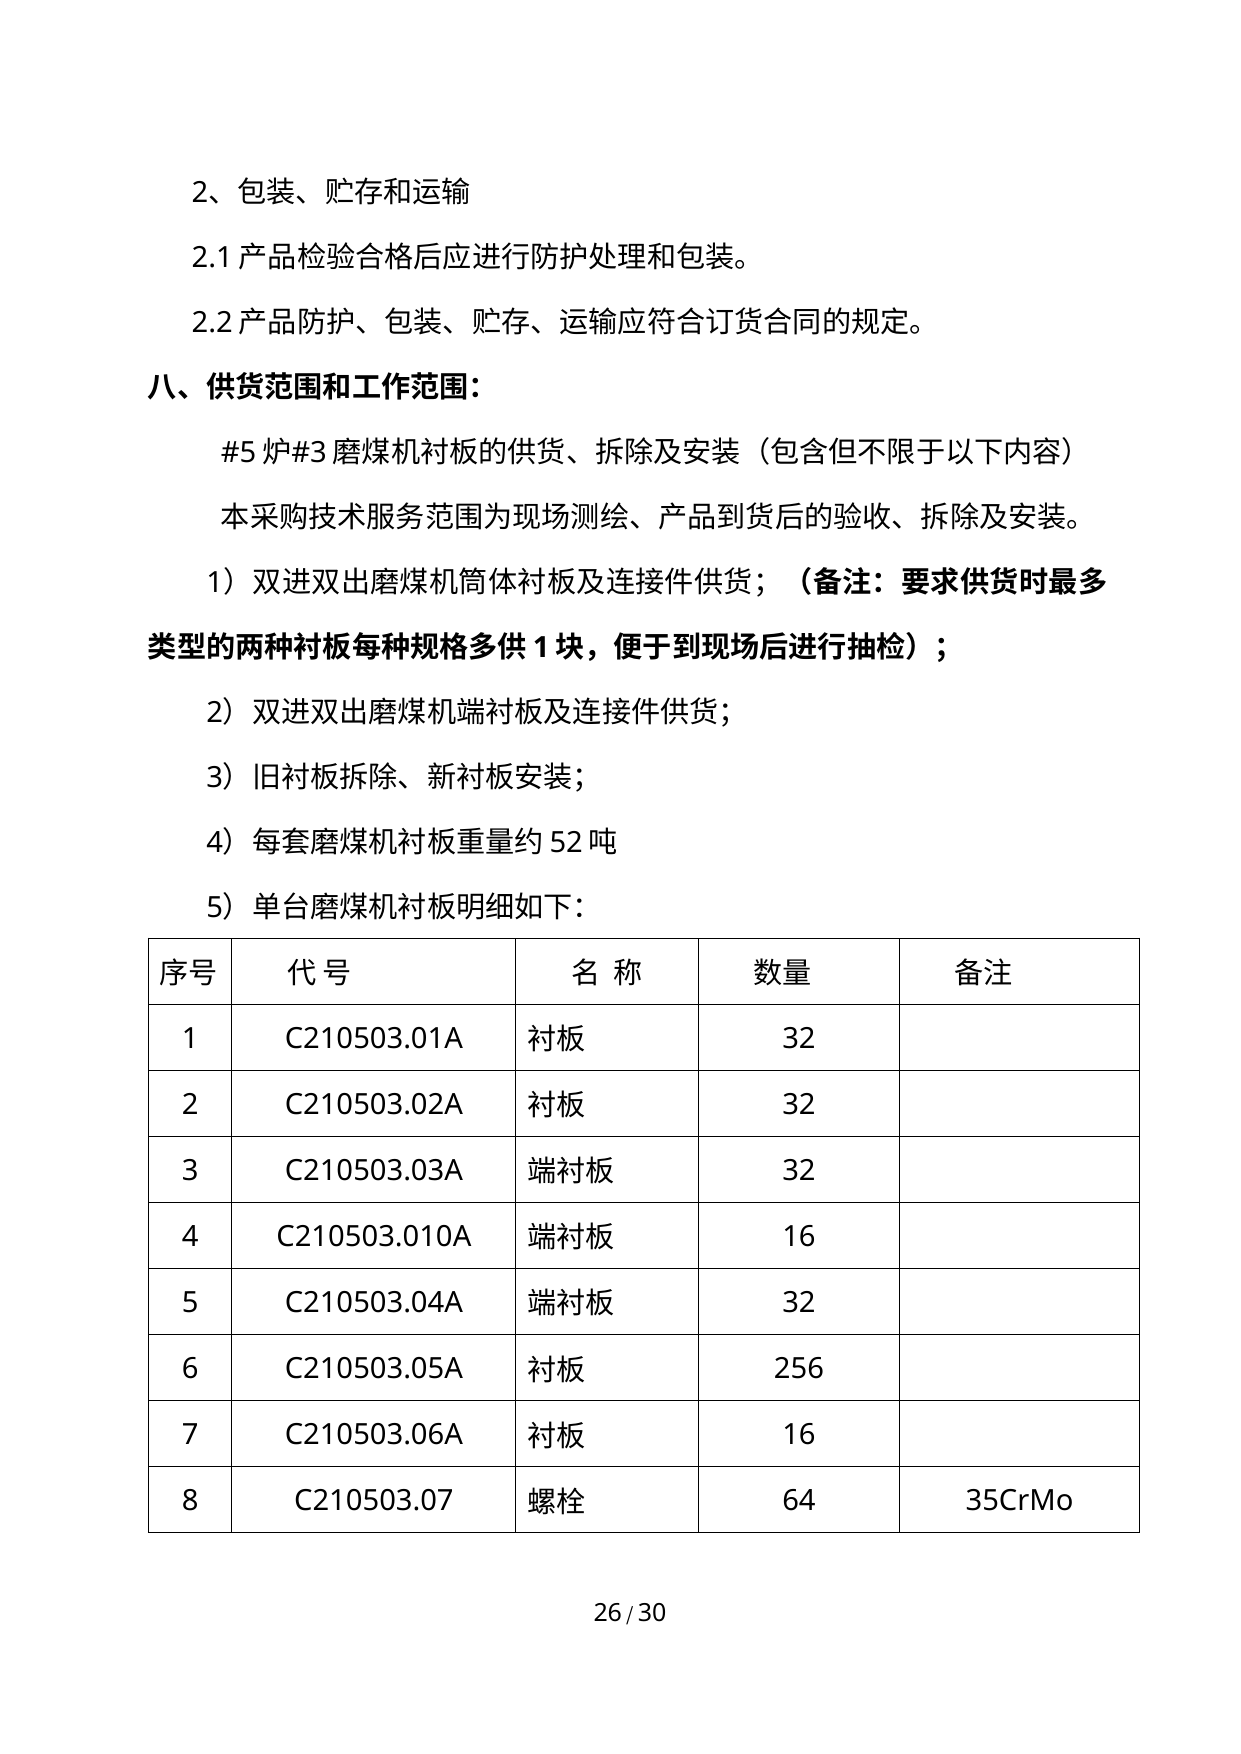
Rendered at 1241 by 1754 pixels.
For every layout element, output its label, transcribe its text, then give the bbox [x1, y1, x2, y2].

table_cell 32 [699, 1071, 899, 1136]
text 1）双进双出磨煤机筒体衬板及连接件供货；（备注：要求供货时最多类型的两种衬板每种规格多供1块，便于到现场后进行抽检）； [148, 547, 1107, 677]
table_cell 4 [149, 1203, 231, 1268]
table_header 代 号 [232, 939, 515, 1003]
table_cell 端衬板 [516, 1137, 698, 1202]
table_cell 64 [699, 1467, 899, 1532]
table_cell 端衬板 [516, 1203, 698, 1268]
table_cell 3 [149, 1137, 231, 1202]
text 2.2产品防护、包装、贮存、运输应符合订货合同的规定。 [148, 287, 1107, 352]
text 本采购技术服务范围为现场测绘、产品到货后的验收、拆除及安装。 [148, 482, 1107, 547]
table_cell C210503.05A [232, 1335, 515, 1400]
table_cell 衬板 [516, 1005, 698, 1069]
table_cell 32 [699, 1269, 899, 1334]
table_cell 16 [699, 1203, 899, 1268]
table_cell [900, 1137, 1139, 1202]
table_cell 衬板 [516, 1071, 698, 1136]
table_cell 螺栓 [516, 1467, 698, 1532]
table_cell [900, 1005, 1139, 1069]
text 3）旧衬板拆除、新衬板安装； [148, 742, 1107, 807]
table_cell 7 [149, 1401, 231, 1466]
table_cell 2 [149, 1071, 231, 1136]
table_cell 32 [699, 1005, 899, 1069]
table_cell 5 [149, 1269, 231, 1334]
table_header 数量 [699, 939, 899, 1003]
table_cell 8 [149, 1467, 231, 1532]
table_cell 衬板 [516, 1401, 698, 1466]
table_header 备注 [900, 939, 1139, 1003]
table_cell C210503.010A [232, 1203, 515, 1268]
text 2、包装、贮存和运输 [148, 157, 1107, 222]
table_cell C210503.06A [232, 1401, 515, 1466]
table_cell C210503.02A [232, 1071, 515, 1136]
table_cell 256 [699, 1335, 899, 1400]
table_cell 衬板 [516, 1335, 698, 1400]
table_header 名 称 [516, 939, 698, 1003]
text 5）单台磨煤机衬板明细如下： [148, 872, 1107, 937]
table_cell 16 [699, 1401, 899, 1466]
text 八、供货范围和工作范围： [148, 352, 1107, 417]
table_cell 32 [699, 1137, 899, 1202]
table_cell C210503.07 [232, 1467, 515, 1532]
text 2）双进双出磨煤机端衬板及连接件供货； [148, 677, 1107, 742]
table_cell C210503.03A [232, 1137, 515, 1202]
text 2.1产品检验合格后应进行防护处理和包装。 [148, 222, 1107, 287]
text #5炉#3磨煤机衬板的供货、拆除及安装（包含但不限于以下内容） [148, 417, 1107, 482]
text 4）每套磨煤机衬板重量约52吨 [148, 807, 1107, 872]
table_header 序号 [149, 939, 231, 1003]
table_cell 6 [149, 1335, 231, 1400]
table_cell [900, 1269, 1139, 1334]
table_cell 1 [149, 1005, 231, 1069]
table_cell C210503.01A [232, 1005, 515, 1069]
table_cell C210503.04A [232, 1269, 515, 1334]
table_cell 35CrMo [900, 1467, 1139, 1532]
table_cell [900, 1203, 1139, 1268]
table_cell [900, 1335, 1139, 1400]
table_cell [900, 1071, 1139, 1136]
table_cell 端衬板 [516, 1269, 698, 1334]
table_cell [900, 1401, 1139, 1466]
